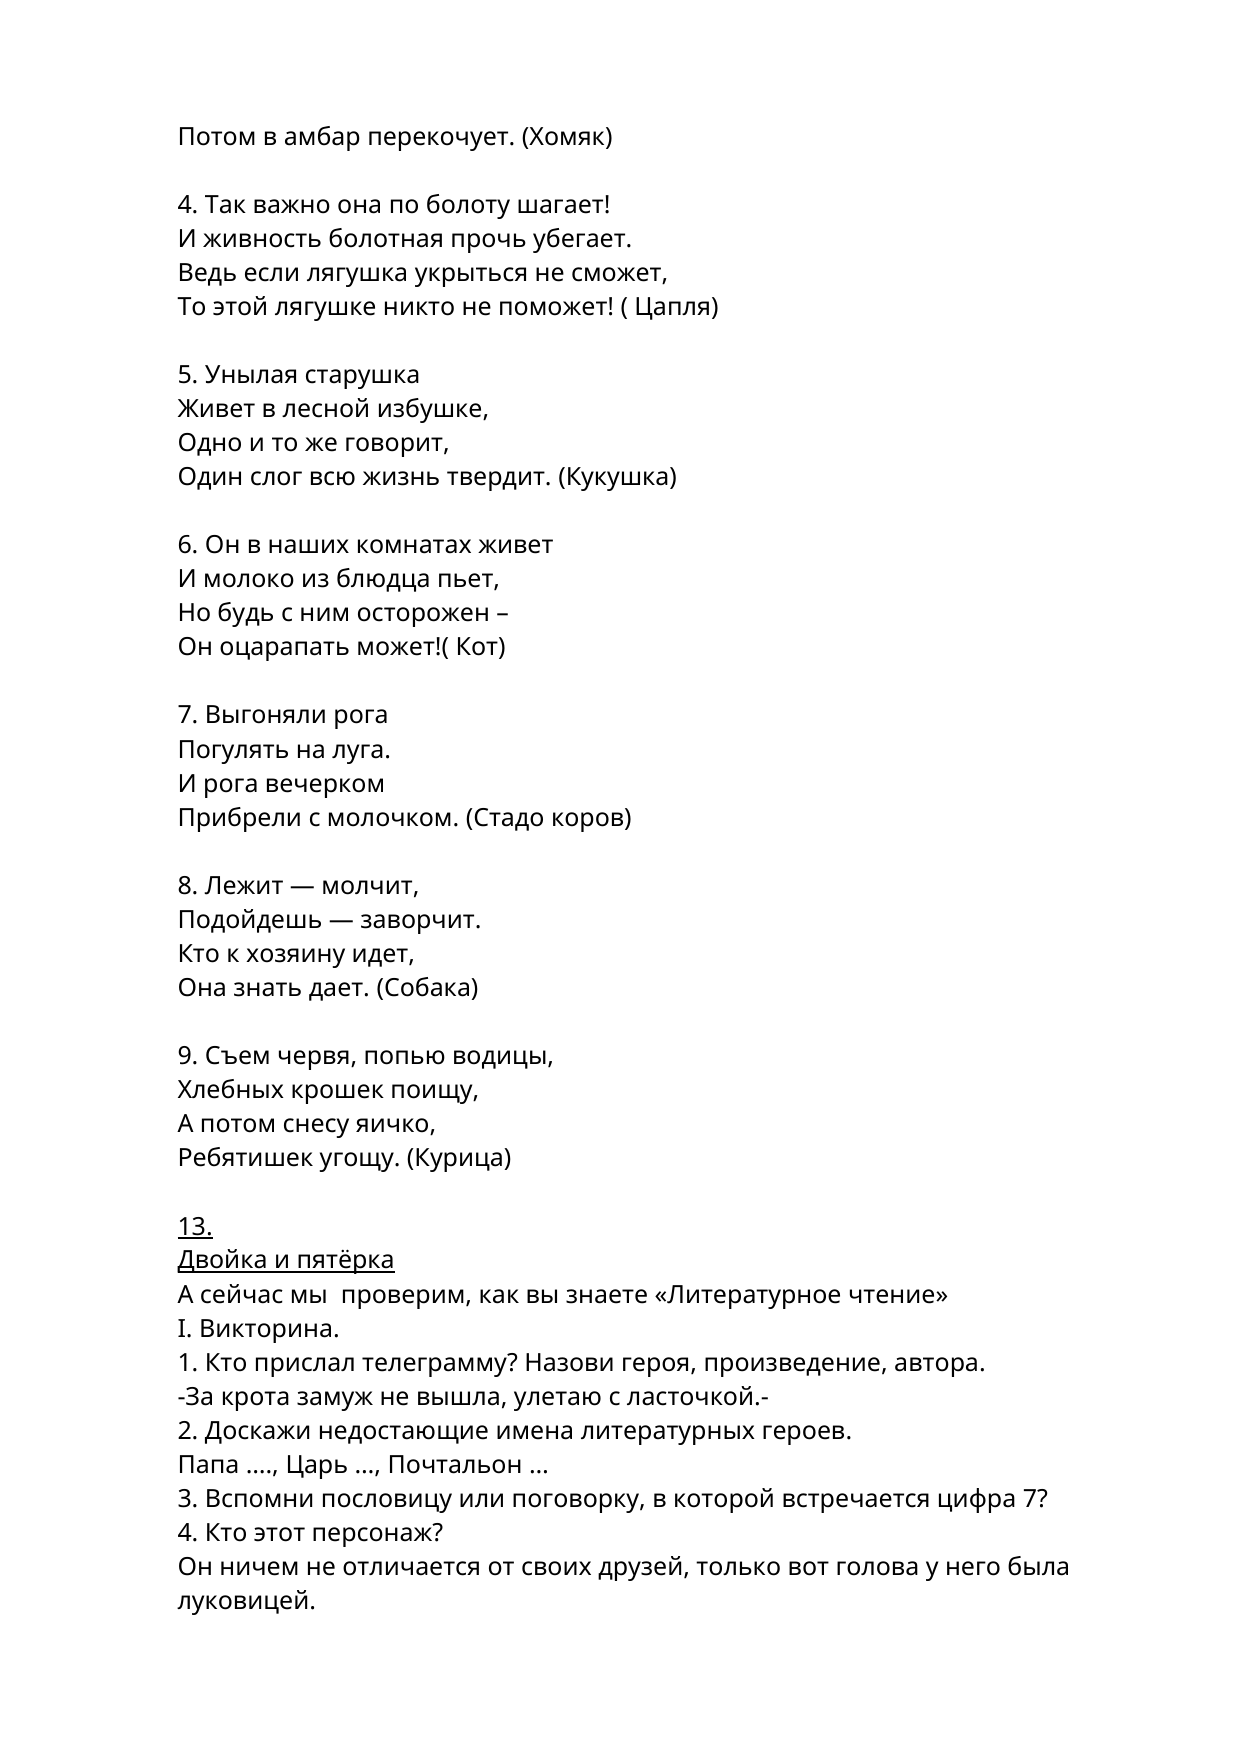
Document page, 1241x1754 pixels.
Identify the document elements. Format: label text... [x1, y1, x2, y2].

text И рога вечерком [177, 765, 1152, 799]
text Двойка и пятёрка [177, 1242, 1152, 1276]
text 9. Съем червя, попью водицы, [177, 1038, 1152, 1072]
text 5. Унылая старушка [177, 357, 1152, 391]
text Потом в амбар перекочует. (Хомяк) [177, 118, 1152, 152]
text Он ничем не отличается от своих друзей, только вот голова у него была луковицей. [177, 1549, 1152, 1617]
text 13. [177, 1208, 1152, 1242]
text То этой лягушке никто не поможет! ( Цапля) [177, 288, 1152, 322]
text А сейчас мы проверим, как вы знаете «Литературное чтение» [177, 1276, 1152, 1310]
text Ведь если лягушка укрыться не сможет, [177, 254, 1152, 288]
text Он оцарапать может!( Кот) [177, 629, 1152, 663]
text 8. Лежит — молчит, [177, 867, 1152, 902]
text 4. Кто этот персонаж? [177, 1515, 1152, 1549]
text Кто к хозяину идет, [177, 936, 1152, 970]
text Папа …., Царь …, Почтальон … [177, 1447, 1152, 1481]
text I. Викторина. [177, 1310, 1152, 1344]
text Прибрели с молочком. (Стадо коров) [177, 799, 1152, 833]
text Хлебных крошек поищу, [177, 1072, 1152, 1106]
text Ребятишек угощу. (Курица) [177, 1140, 1152, 1174]
text Один слог всю жизнь твердит. (Кукушка) [177, 459, 1152, 493]
text Она знать дает. (Собака) [177, 970, 1152, 1004]
text И молоко из блюдца пьет, [177, 561, 1152, 595]
text А потом снесу яичко, [177, 1106, 1152, 1140]
text Подойдешь — заворчит. [177, 902, 1152, 936]
text 4. Так важно она по болоту шагает! [177, 186, 1152, 220]
text Одно и то же говорит, [177, 425, 1152, 459]
text 3. Вспомни пословицу или поговорку, в которой встречается цифра 7? [177, 1481, 1152, 1515]
text И живность болотная прочь убегает. [177, 220, 1152, 254]
text 6. Он в наших комнатах живет [177, 527, 1152, 561]
text 7. Выгоняли рога [177, 697, 1152, 731]
text 1. Кто прислал телеграмму? Назови героя, произведение, автора. [177, 1344, 1152, 1378]
text 2. Доскажи недостающие имена литературных героев. [177, 1412, 1152, 1447]
text Погулять на луга. [177, 731, 1152, 765]
text -За крота замуж не вышла, улетаю с ласточкой.- [177, 1378, 1152, 1412]
text Живет в лесной избушке, [177, 391, 1152, 425]
text Но будь с ним осторожен – [177, 595, 1152, 629]
